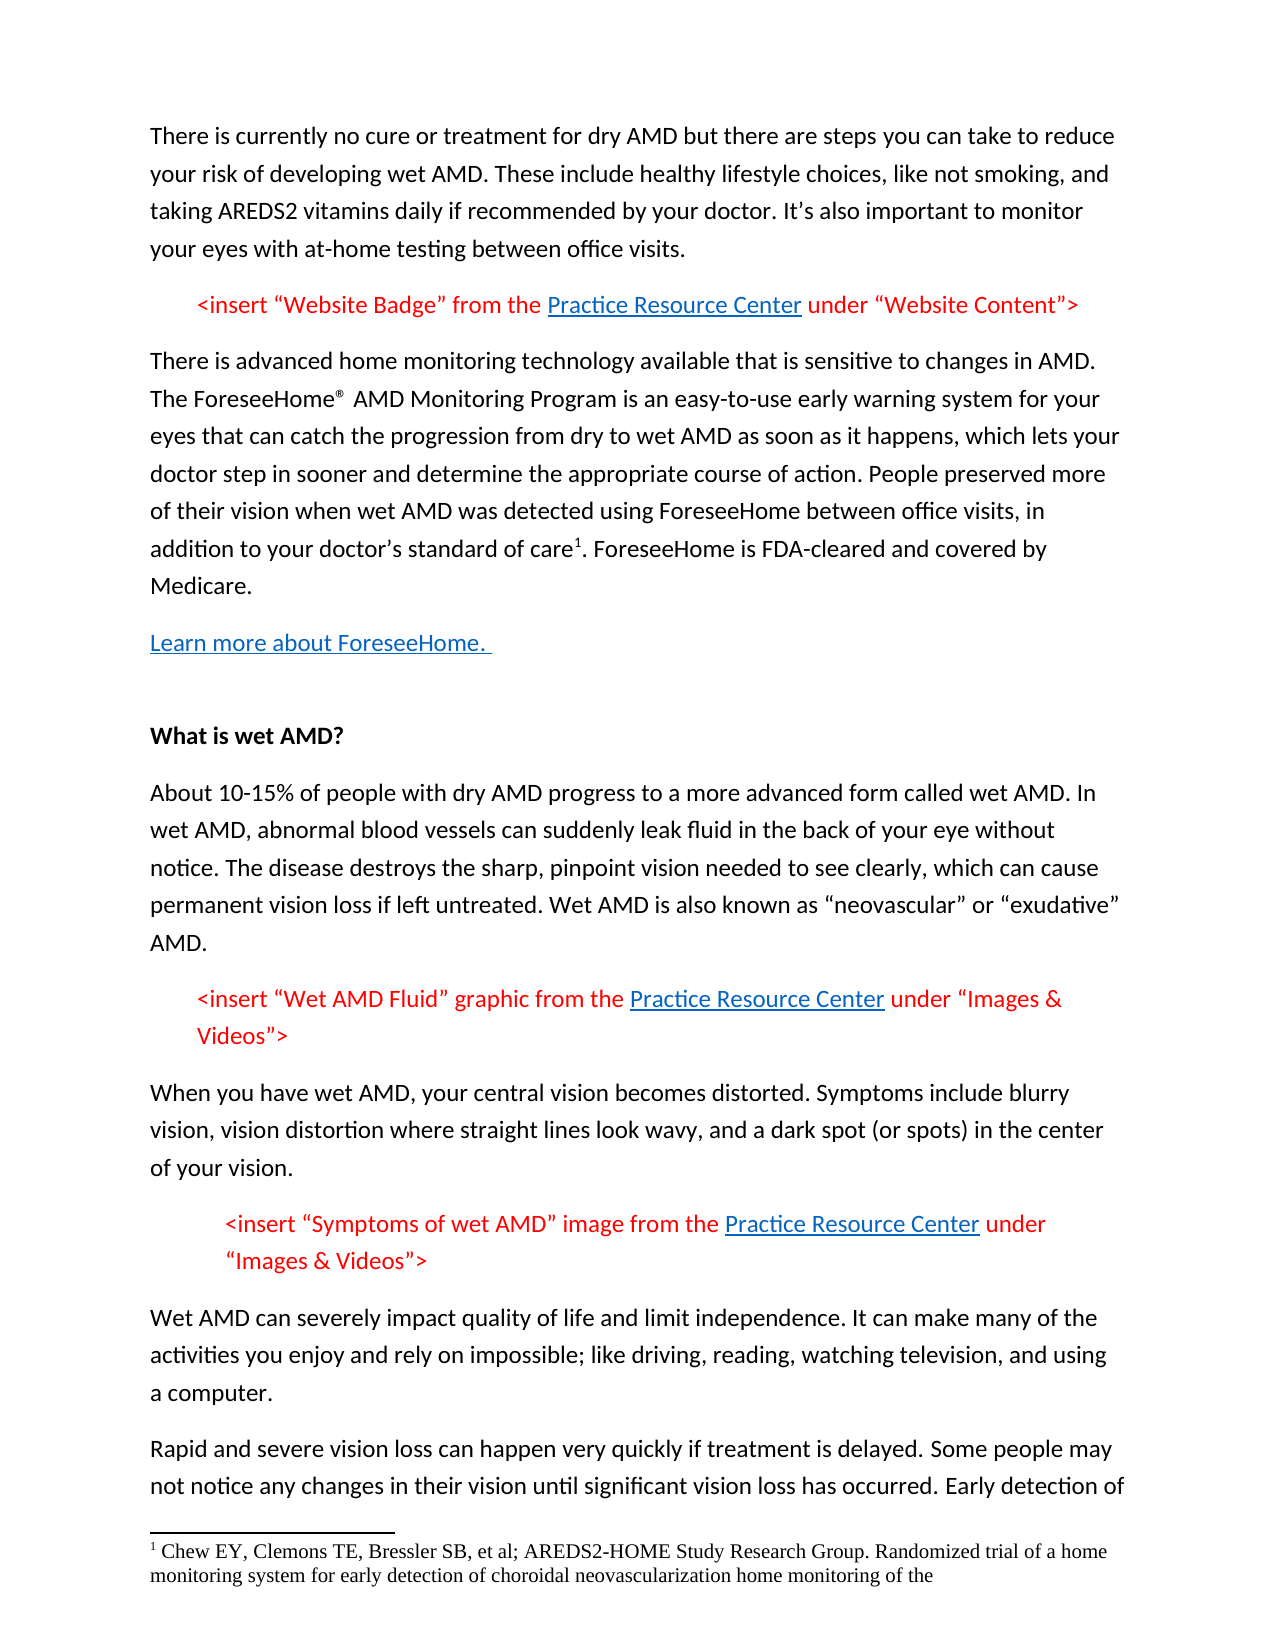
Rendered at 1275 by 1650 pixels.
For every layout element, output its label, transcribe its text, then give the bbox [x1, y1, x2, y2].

text When you have wet AMD, your central vision becomes distorted. Symptoms include blurry vision, vision distortion where straight lines look wavy, and a dark spot (or spots) in the center of your vision. [150, 1070, 1125, 1182]
text There is advanced home monitoring technology available that is sensitive to changes in AMD. The ForeseeHome® AMD Monitoring Program is an easy-to-use early warning system for your eyes that can catch the progression from dry to wet AMD as soon as it happens, which lets your doctor step in sooner and determine the appropriate course of action. People preserved more of their vision when wet AMD was detected using ForeseeHome between office visits, in addition to your doctor’s standard of care. ForeseeHome is FDA-cleared and covered by Medicare. [150, 338, 1125, 601]
text <insert “Wet AMD Fluid” graphic from the Practice Resource Center under “Images & Videos”> [197, 976, 1125, 1051]
text What is wet AMD? [150, 713, 1125, 751]
text Wet AMD can severely impact quality of life and limit independence. It can make many of the activities you enjoy and rely on impossible; like driving, reading, watching television, and using a computer. [150, 1295, 1125, 1407]
text Learn more about ForeseeHome. [150, 620, 1125, 695]
text <insert “Symptoms of wet AMD” image from the Practice Resource Center under “Images & Videos”> [225, 1201, 1125, 1276]
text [150, 1426, 1125, 1501]
text <insert “Website Badge” from the Practice Resource Center under “Website Content”> [197, 282, 1125, 320]
text About 10-15% of people with dry AMD progress to a more advanced form called wet AMD. In wet AMD, abnormal blood vessels can suddenly leak fluid in the back of your eye without notice. The disease destroys the sharp, pinpoint vision needed to see clearly, which can cause permanent vision loss if left untreated. Wet AMD is also known as “neovascular” or “exudative” AMD. [150, 770, 1125, 957]
text There is currently no cure or treatment for dry AMD but there are steps you can take to reduce your risk of developing wet AMD. These include healthy lifestyle choices, like not smoking, and taking AREDS2 vitamins daily if recommended by your doctor. It’s also important to monitor your eyes with at-home testing between office visits. [150, 113, 1125, 263]
